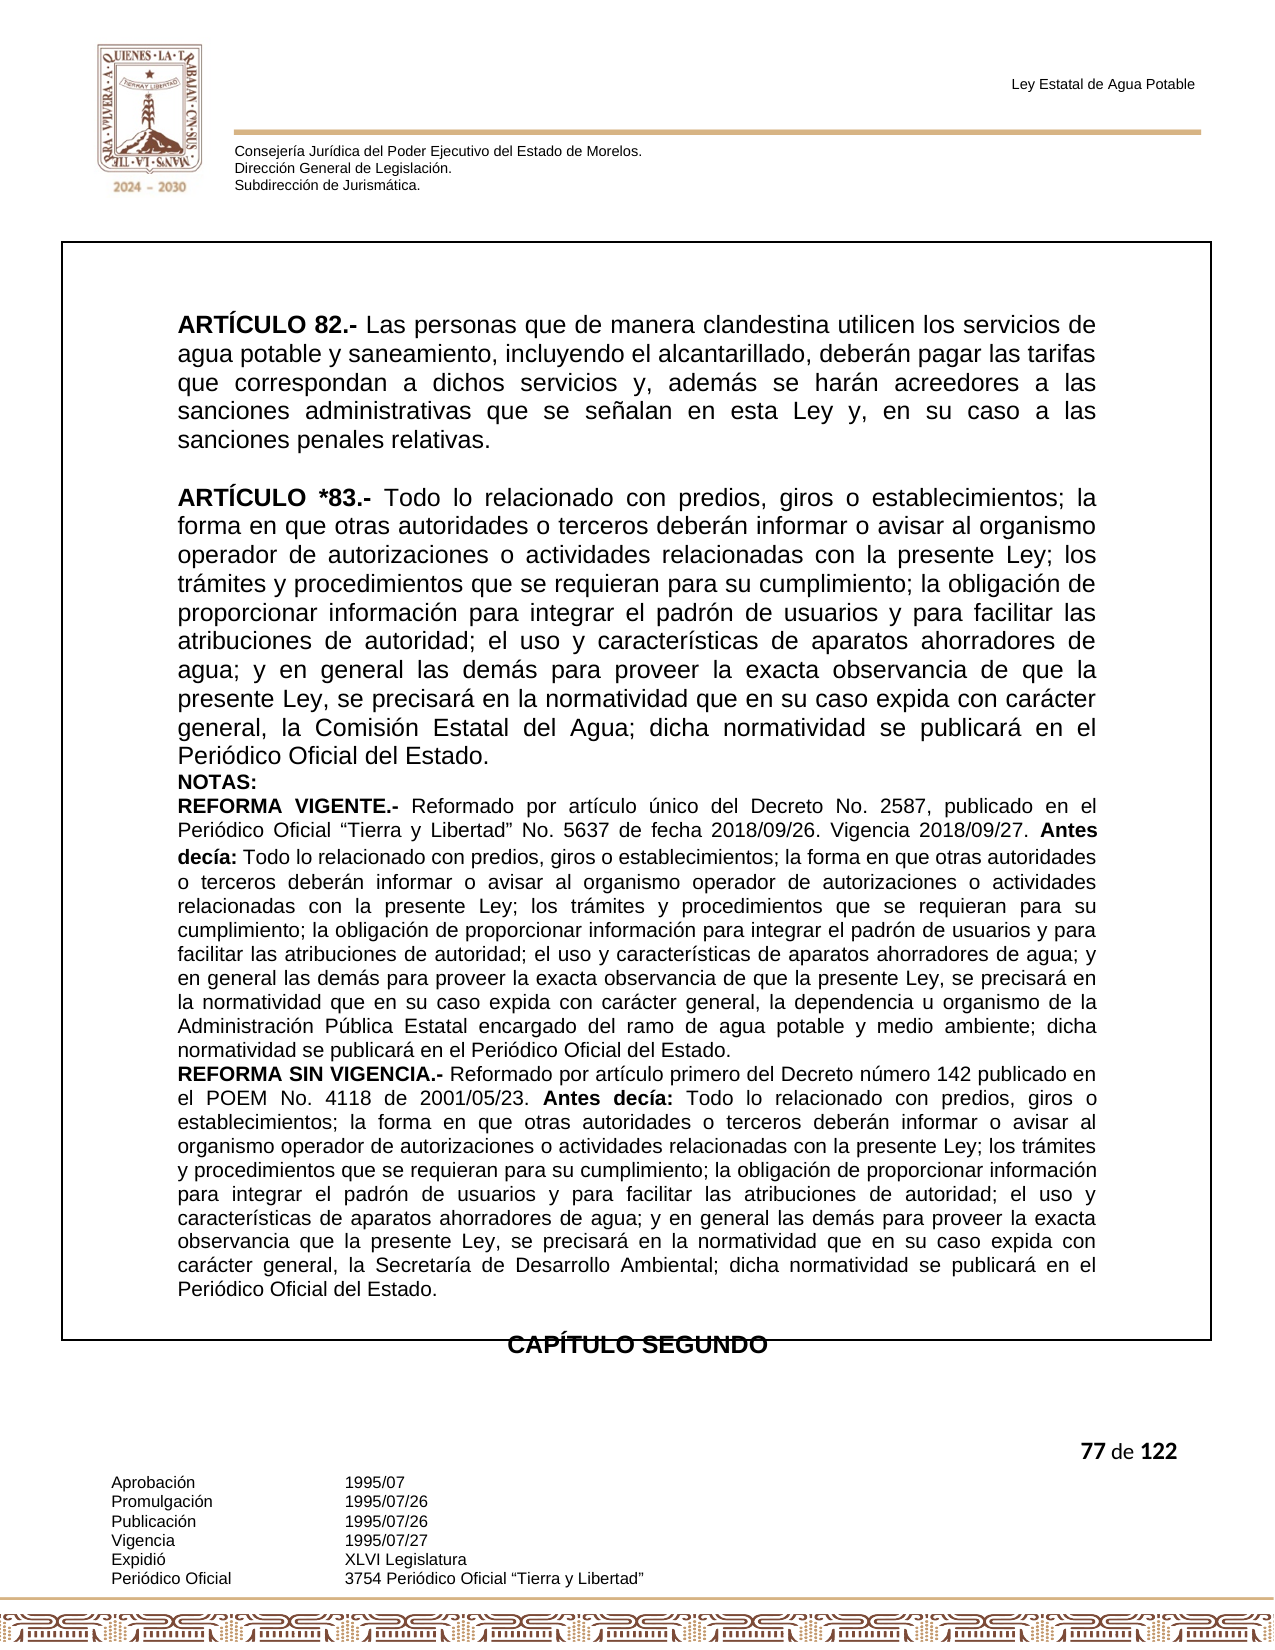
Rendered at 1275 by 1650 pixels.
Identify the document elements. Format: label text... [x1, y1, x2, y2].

picture [233, 111, 1202, 144]
picture [92, 37, 220, 198]
text CAPÍTULO SEGUNDO [177, 1330, 1098, 1359]
text ARTÍCULO 82.- Las personas que de manera clandestina utilicen los servicios de agua potable y saneamiento, incluyendo el alcantarillado, deberán pagar las tarifas que correspondan a dichos servicios y, además se harán acreedores a las sanciones administrativas que se señalan en esta Ley y, en su caso a las sanciones penales relativas. [177, 310, 1098, 454]
text NOTAS: [177, 770, 1098, 794]
text REFORMA VIGENTE.- Reformado por artículo único del Decreto No. 2587, publicado en el Periódico Oficial “Tierra y Libertad” No. 5637 de fecha 2018/09/26. Vigencia 2018/09/27. Antes decía: Todo lo relacionado con predios, giros o establecimientos; la forma en que otras autoridades o terceros deberán informar o avisar al organismo operador de autorizaciones o actividades relacionadas con la presente Ley; los trámites y procedimientos que se requieran para su cumplimiento; la obligación de proporcionar información para integrar el padrón de usuarios y para facilitar las atribuciones de autoridad; el uso y características de aparatos ahorradores de agua; y en general las demás para proveer la exacta observancia de que la presente Ley, se precisará en la normatividad que en su caso expida con carácter general, la dependencia u organismo de la Administración Pública Estatal encargado del ramo de agua potable y medio ambiente; dicha normatividad se publicará en el Periódico Oficial del Estado. [177, 794, 1098, 1062]
text ARTÍCULO *83.- Todo lo relacionado con predios, giros o establecimientos; la forma en que otras autoridades o terceros deberán informar o avisar al organismo operador de autorizaciones o actividades relacionadas con la presente Ley; los trámites y procedimientos que se requieran para su cumplimiento; la obligación de proporcionar información para integrar el padrón de usuarios y para facilitar las atribuciones de autoridad; el uso y características de aparatos ahorradores de agua; y en general las demás para proveer la exacta observancia de que la presente Ley, se precisará en la normatividad que en su caso expida con carácter general, la Comisión Estatal del Agua; dicha normatividad se publicará en el Periódico Oficial del Estado. [177, 483, 1098, 770]
text REFORMA SIN VIGENCIA.- Reformado por artículo primero del Decreto número 142 publicado en el POEM No. 4118 de 2001/05/23. Antes decía: Todo lo relacionado con predios, giros o establecimientos; la forma en que otras autoridades o terceros deberán informar o avisar al organismo operador de autorizaciones o actividades relacionadas con la presente Ley; los trámites y procedimientos que se requieran para su cumplimiento; la obligación de proporcionar información para integrar el padrón de usuarios y para facilitar las atribuciones de autoridad; el uso y características de aparatos ahorradores de agua; y en general las demás para proveer la exacta observancia que la presente Ley, se precisará en la normatividad que en su caso expida con carácter general, la Secretaría de Desarrollo Ambiental; dicha normatividad se publicará en el Periódico Oficial del Estado. [177, 1062, 1098, 1301]
picture [0, 1591, 1274, 1650]
